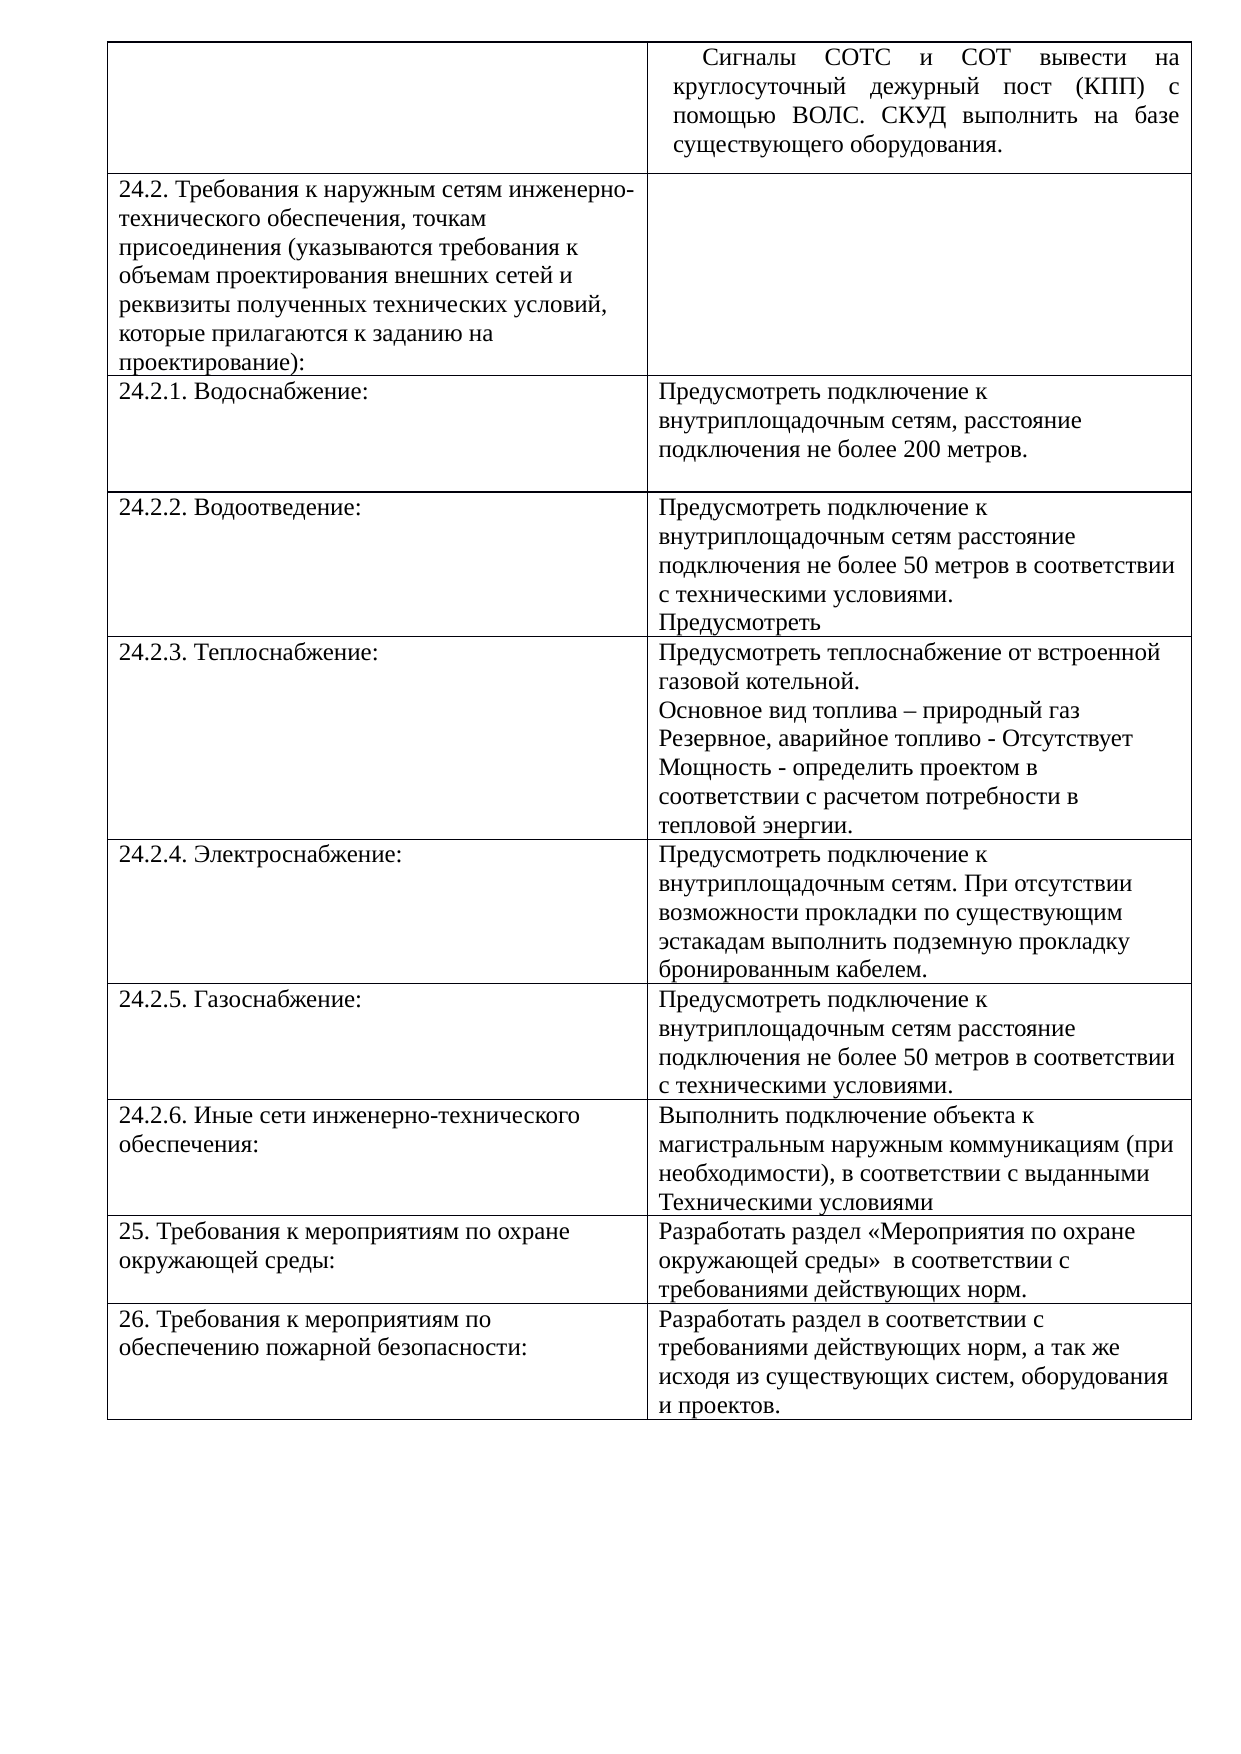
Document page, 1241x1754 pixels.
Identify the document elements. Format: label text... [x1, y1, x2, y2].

table_cell 24.2.5. Газоснабжение: [108, 984, 647, 1099]
table_cell Предусмотреть теплоснабжение от встроенной газовой котельной. Основное вид топлива – природный газ Резервное, аварийное топливо - Отсутствует Мощность - определить проектом в соответствии с расчетом потребности в тепловой энергии. [648, 637, 1191, 838]
table_cell Разработать раздел «Мероприятия по охране окружающей среды» в соответствии с требованиями действующих норм. [648, 1216, 1191, 1303]
table_cell 24.2.3. Теплоснабжение: [108, 637, 647, 838]
table_cell Разработать раздел в соответствии с требованиями действующих норм, а так же исходя из существующих систем, оборудования и проектов. [648, 1304, 1191, 1419]
table_cell 24.2.1. Водоснабжение: [108, 376, 647, 491]
table_cell 24.2. Требования к наружным сетям инженерно-технического обеспечения, точкам присоединения (указываются требования к объемам проектирования внешних сетей и реквизиты полученных технических условий, которые прилагаются к заданию на проектирование): [108, 174, 647, 375]
table_cell Предусмотреть подключение к внутриплощадочным сетям, расстояние подключения не более 200 метров. [648, 376, 1191, 491]
table_cell Предусмотреть подключение к внутриплощадочным сетям. При отсутствии возможности прокладки по существующим эстакадам выполнить подземную прокладку бронированным кабелем. [648, 840, 1191, 983]
table_cell Предусмотреть подключение к внутриплощадочным сетям расстояние подключения не более 50 метров в соответствии с техническими условиями. Предусмотреть [648, 493, 1191, 636]
table_cell Выполнить подключение объекта к магистральным наружным коммуникациям (при необходимости), в соответствии с выданными Техническими условиями [648, 1100, 1191, 1215]
table_cell 24.2.6. Иные сети инженерно-технического обеспечения: [108, 1100, 647, 1215]
table_cell 25. Требования к мероприятиям по охране окружающей среды: [108, 1216, 647, 1303]
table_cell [648, 43, 1191, 173]
table_cell 24.2.2. Водоотведение: [108, 493, 647, 636]
table_cell 24.2.4. Электроснабжение: [108, 840, 647, 983]
table_cell Предусмотреть подключение к внутриплощадочным сетям расстояние подключения не более 50 метров в соответствии с техническими условиями. [648, 984, 1191, 1099]
table_cell [648, 174, 1191, 375]
table_cell 26. Требования к мероприятиям по обеспечению пожарной безопасности: [108, 1304, 647, 1419]
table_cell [108, 43, 647, 173]
